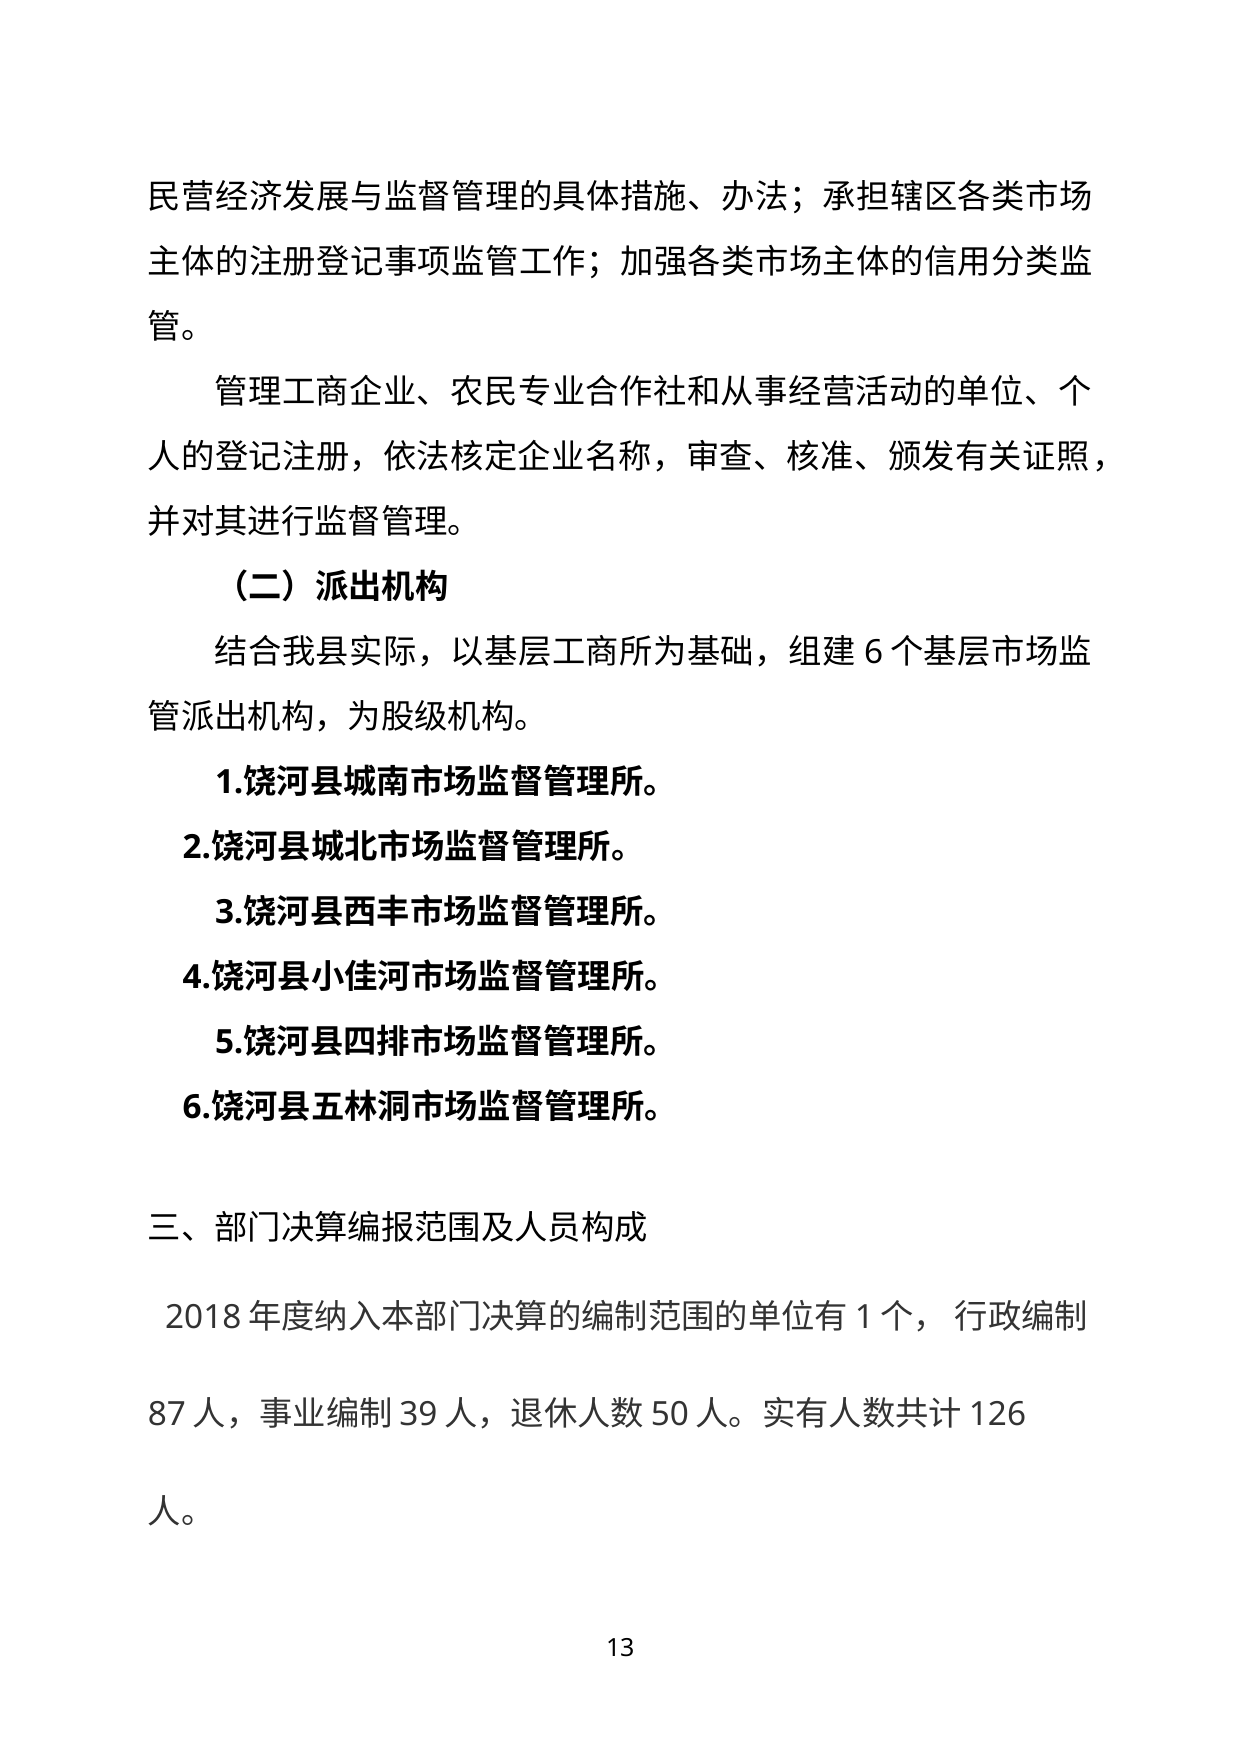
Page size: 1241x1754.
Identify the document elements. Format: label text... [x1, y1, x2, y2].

list 4.饶河县小佳河市场监督管理所。 [148, 942, 1092, 1007]
text 管理工商企业、农民专业合作社和从事经营活动的单位、个人的登记注册，依法核定企业名称，审查、核准、颁发有关证照，并对其进行监督管理。 [148, 357, 1092, 552]
list 部门决算编报范围及人员构成 [148, 1192, 1092, 1257]
text （二）派出机构 [148, 552, 1092, 617]
list 饶河县西丰市场监督管理所。 [148, 877, 1092, 942]
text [148, 162, 1092, 357]
list 饶河县四排市场监督管理所。 [148, 1007, 1092, 1072]
text 结合我县实际，以基层工商所为基础，组建6个基层市场监管派出机构，为股级机构。 [148, 617, 1092, 747]
list 2018年度纳入本部门决算的编制范围的单位有1个， 行政编制87人，事业编制39人，退休人数50人。实有人数共计126人。 [148, 1281, 1092, 1541]
list 2.饶河县城北市场监督管理所。 [148, 812, 1092, 877]
list 饶河县城南市场监督管理所。 [148, 747, 1092, 812]
list 6.饶河县五林洞市场监督管理所。 [148, 1072, 1092, 1137]
